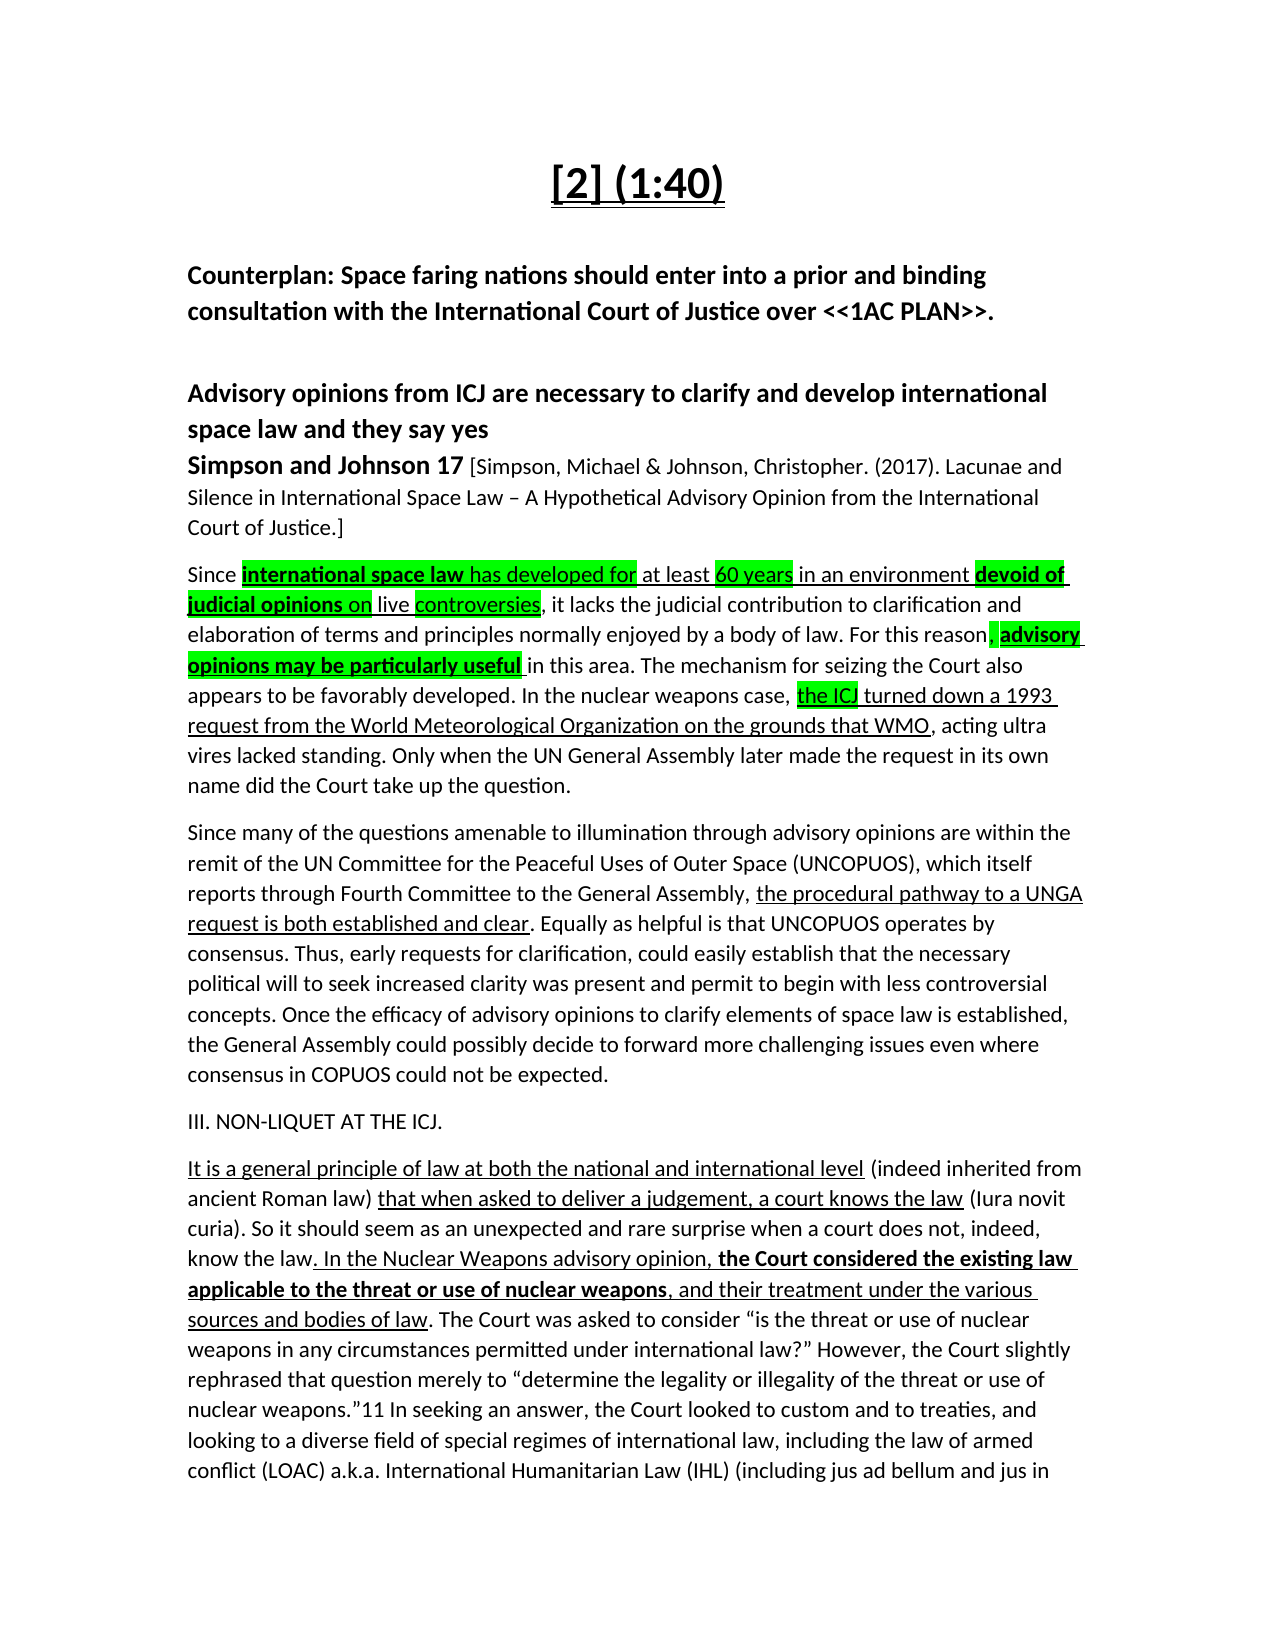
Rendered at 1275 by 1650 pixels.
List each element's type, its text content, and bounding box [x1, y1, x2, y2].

subtitle Advisory opinions from ICJ are necessary to clarify and develop international space law and they say yes [187, 377, 1087, 445]
text Simpson and Johnson 17 [Simpson, Michael & Johnson, Christopher. (2017). Lacunae and Silence in International Space Law – A Hypothetical Advisory Opinion from the International Court of Justice.] [187, 448, 1087, 541]
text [187, 1154, 1087, 1484]
text Since many of the questions amenable to illumination through advisory opinions are within the remit of the UN Committee for the Peaceful Uses of Outer Space (UNCOPUOS), which itself reports through Fourth Committee to the General Assembly, the procedural pathway to a UNGA request is both established and clear. Equally as helpful is that UNCOPUOS operates by consensus. Thus, early requests for clarification, could easily establish that the necessary political will to seek increased clarity was present and permit to begin with less controversial concepts. Once the efficacy of advisory opinions to clarify elements of space law is established, the General Assembly could possibly decide to forward more challenging issues even where consensus in COPUOS could not be expected. [187, 818, 1087, 1088]
text Since international space law has developed for at least 60 years in an environment devoid of judicial opinions on live controversies, it lacks the judicial contribution to clarification and elaboration of terms and principles normally enjoyed by a body of law. For this reason, advisory opinions may be particularly useful in this area. The mechanism for seizing the Court also appears to be favorably developed. In the nuclear weapons case, the ICJ turned down a 1993 request from the World Meteorological Organization on the grounds that WMO, acting ultra vires lacked standing. Only when the UN General Assembly later made the request in its own name did the Court take up the question. [187, 560, 1087, 799]
subtitle [2] (1:40) [187, 154, 1087, 210]
subtitle Counterplan: Space faring nations should enter into a prior and binding consultation with the International Court of Justice over <<1AC PLAN>>. [187, 258, 1087, 327]
text III. NON-LIQUET AT THE ICJ. [187, 1107, 1087, 1135]
